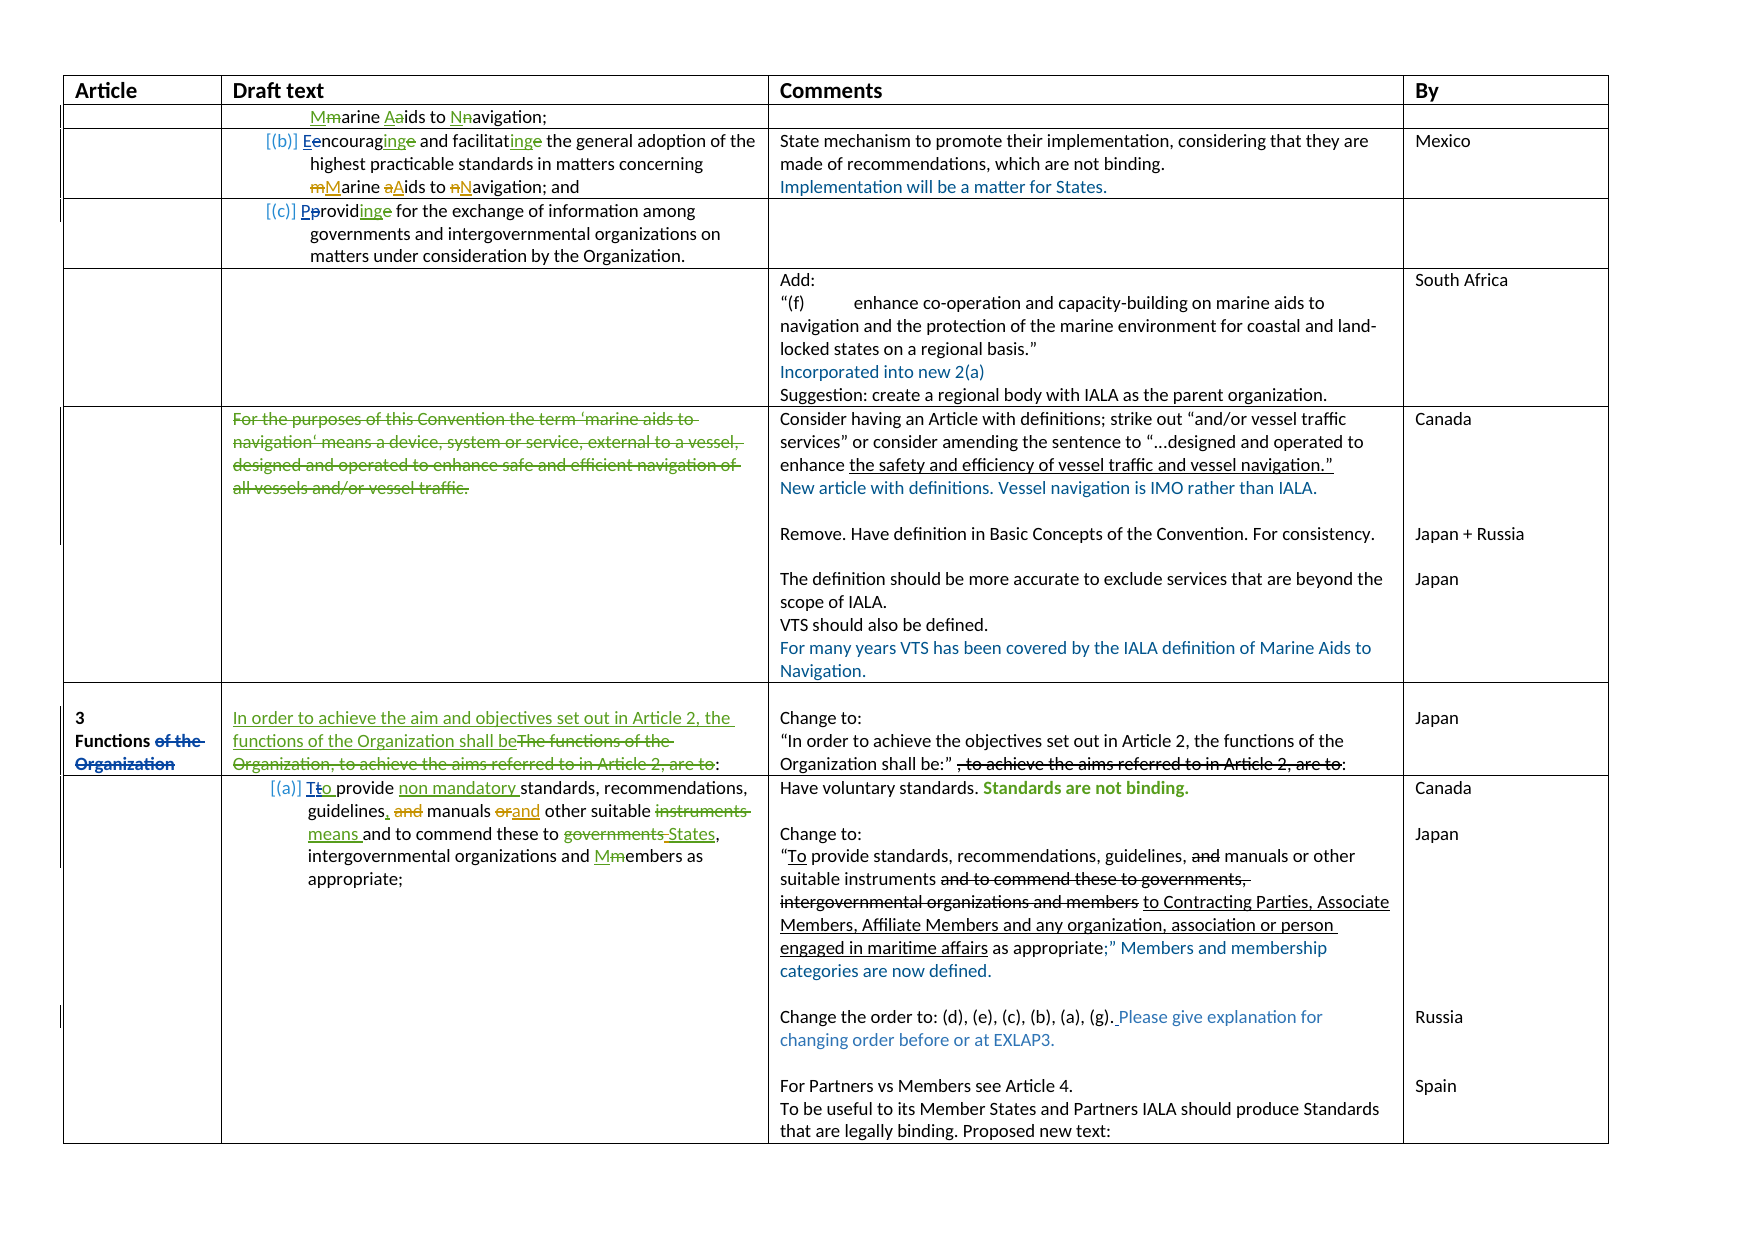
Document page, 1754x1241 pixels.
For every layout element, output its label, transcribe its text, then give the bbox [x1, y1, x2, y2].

table_cell [64, 129, 221, 198]
table_cell Canada Japan + Russia Japan [1404, 407, 1608, 682]
table_cell [1404, 105, 1608, 128]
table_header Article [64, 76, 221, 104]
table_header Draft text [222, 76, 768, 104]
table_cell [222, 407, 768, 682]
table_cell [222, 105, 768, 128]
table_cell Consider having an Article with definitions; strike out “and/or vessel traffic services” or consider amending the sentence to “...designed and operated to enhance the safety and efficiency of vessel traffic and vessel navigation.” New article with definitions. Vessel navigation is IMO rather than IALA. Remove. Have definition in Basic Concepts of the Convention. For consistency. The definition should be more accurate to exclude services that are beyond the scope of IALA. VTS should also be defined. For many years VTS has been covered by the IALA definition of Marine Aids to Navigation. [769, 407, 1403, 682]
table_cell [64, 269, 221, 406]
table_cell State mechanism to promote their implementation, considering that they are made of recommendations, which are not binding. Implementation will be a matter for States. [769, 129, 1403, 198]
table_cell : [222, 683, 768, 775]
table_cell 3 Functions [64, 683, 221, 775]
table_cell Add: “(f) enhance co-operation and capacity-building on marine aids to navigation and the protection of the marine environment for coastal and land-locked states on a regional basis.” Incorporated into new 2(a) Suggestion: create a regional body with IALA as the parent organization. [769, 269, 1403, 406]
table_cell [1404, 199, 1608, 268]
table_cell [222, 269, 768, 406]
table_cell [64, 407, 221, 682]
table_cell rovid for the exchange of information among governments and intergovernmental organizations on matters under consideration by the Organization. [222, 199, 768, 268]
table_cell Mexico [1404, 129, 1608, 198]
table_cell Canada Japan Russia Spain [1404, 776, 1608, 1143]
table_cell Japan [1404, 683, 1608, 775]
table_cell Change to: “In order to achieve the objectives set out in Article 2, the functions of the Organization shall be:” , to achieve the aims referred to in Article 2, are to: [769, 683, 1403, 775]
table_cell [64, 776, 221, 1143]
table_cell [222, 776, 768, 1143]
table_header By [1404, 76, 1608, 104]
table_cell [769, 105, 1403, 128]
table_cell [769, 199, 1403, 268]
table_cell ncourag and facilitat the general adoption of the highest practicable standards in matters concerning arine ids to avigation; and [222, 129, 768, 198]
table_cell South Africa [1404, 269, 1608, 406]
table_cell [64, 199, 221, 268]
table_header Comments [769, 76, 1403, 104]
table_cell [769, 776, 1403, 1143]
table_cell [64, 105, 221, 128]
